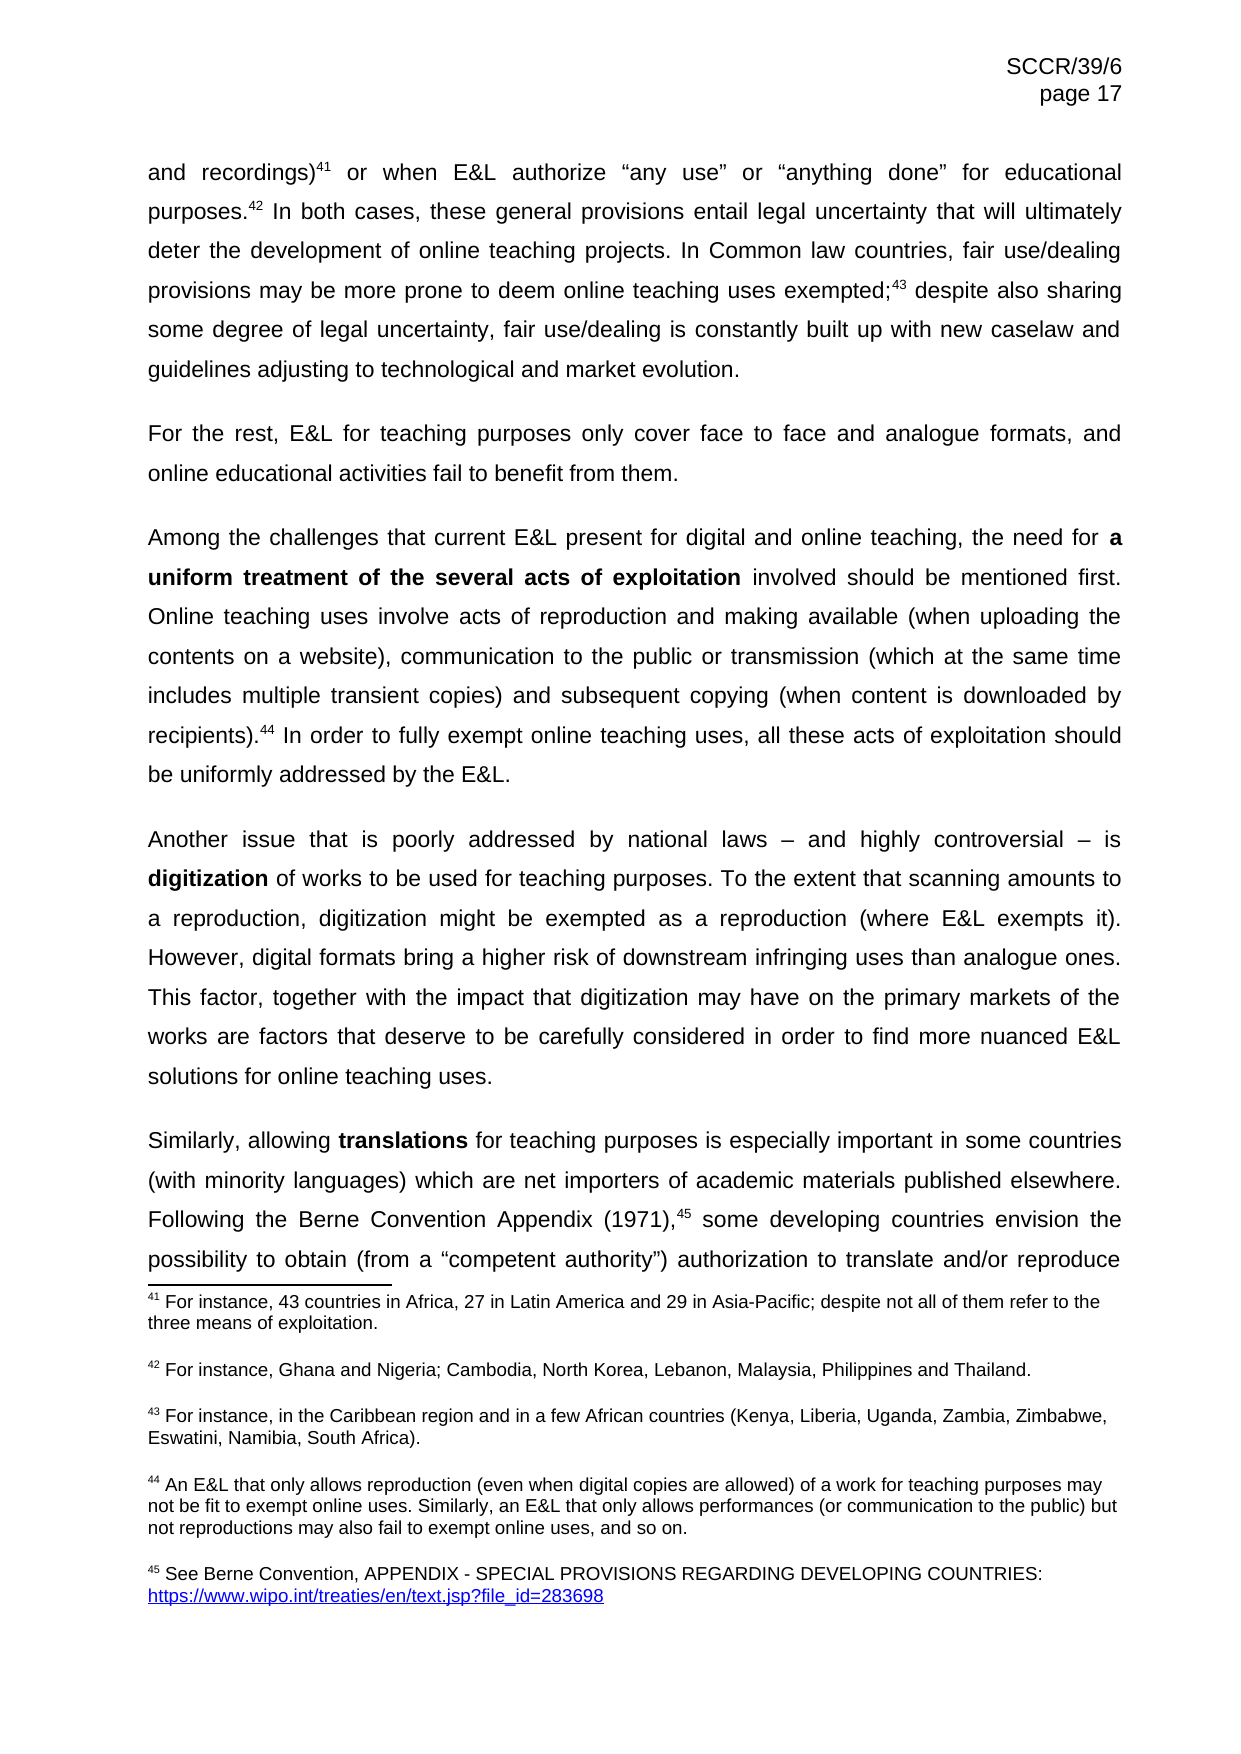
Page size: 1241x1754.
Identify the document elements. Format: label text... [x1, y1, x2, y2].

text For the rest, E&L for teaching purposes only cover face to face and analogue formats, and online educational activities fail to benefit from them. [148, 420, 1122, 486]
text Another issue that is poorly addressed by national laws – and highly controversial – is digitization of works to be used for teaching purposes. To the extent that scanning amounts to a reproduction, digitization might be exempted as a reproduction (where E&L exempts it). However, digital formats bring a higher risk of downstream infringing uses than analogue ones. This factor, together with the impact that digitization may have on the primary markets of the works are factors that deserve to be carefully considered in order to find more nuanced E&L solutions for online teaching uses. [148, 826, 1122, 1089]
text Among the challenges that current E&L present for digital and online teaching, the need for a uniform treatment of the several acts of exploitation involved should be mentioned first. Online teaching uses involve acts of reproduction and making available (when uploading the contents on a website), communication to the public or transmission (which at the same time includes multiple transient copies) and subsequent copying (when content is downloaded by recipients). In order to fully exempt online teaching uses, all these acts of exploitation should be uniformly addressed by the E&L. [148, 524, 1122, 788]
text Failing a specific E&L, online teaching uses may also be deemed permitted where national laws retain the flexible language of Art.10(2) BC (illustration for teaching in publications, broadcasts and recordings) or when E&L authorize “any use” or “anything done” for educational purposes. In both cases, these general provisions entail legal uncertainty that will ultimately deter the development of online teaching projects. In Common law countries, fair use/dealing provisions may be more prone to deem online teaching uses exempted; despite also sharing some degree of legal uncertainty, fair use/dealing is constantly built up with new caselaw and guidelines adjusting to technological and market evolution. [148, 158, 1122, 382]
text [148, 1127, 1122, 1272]
